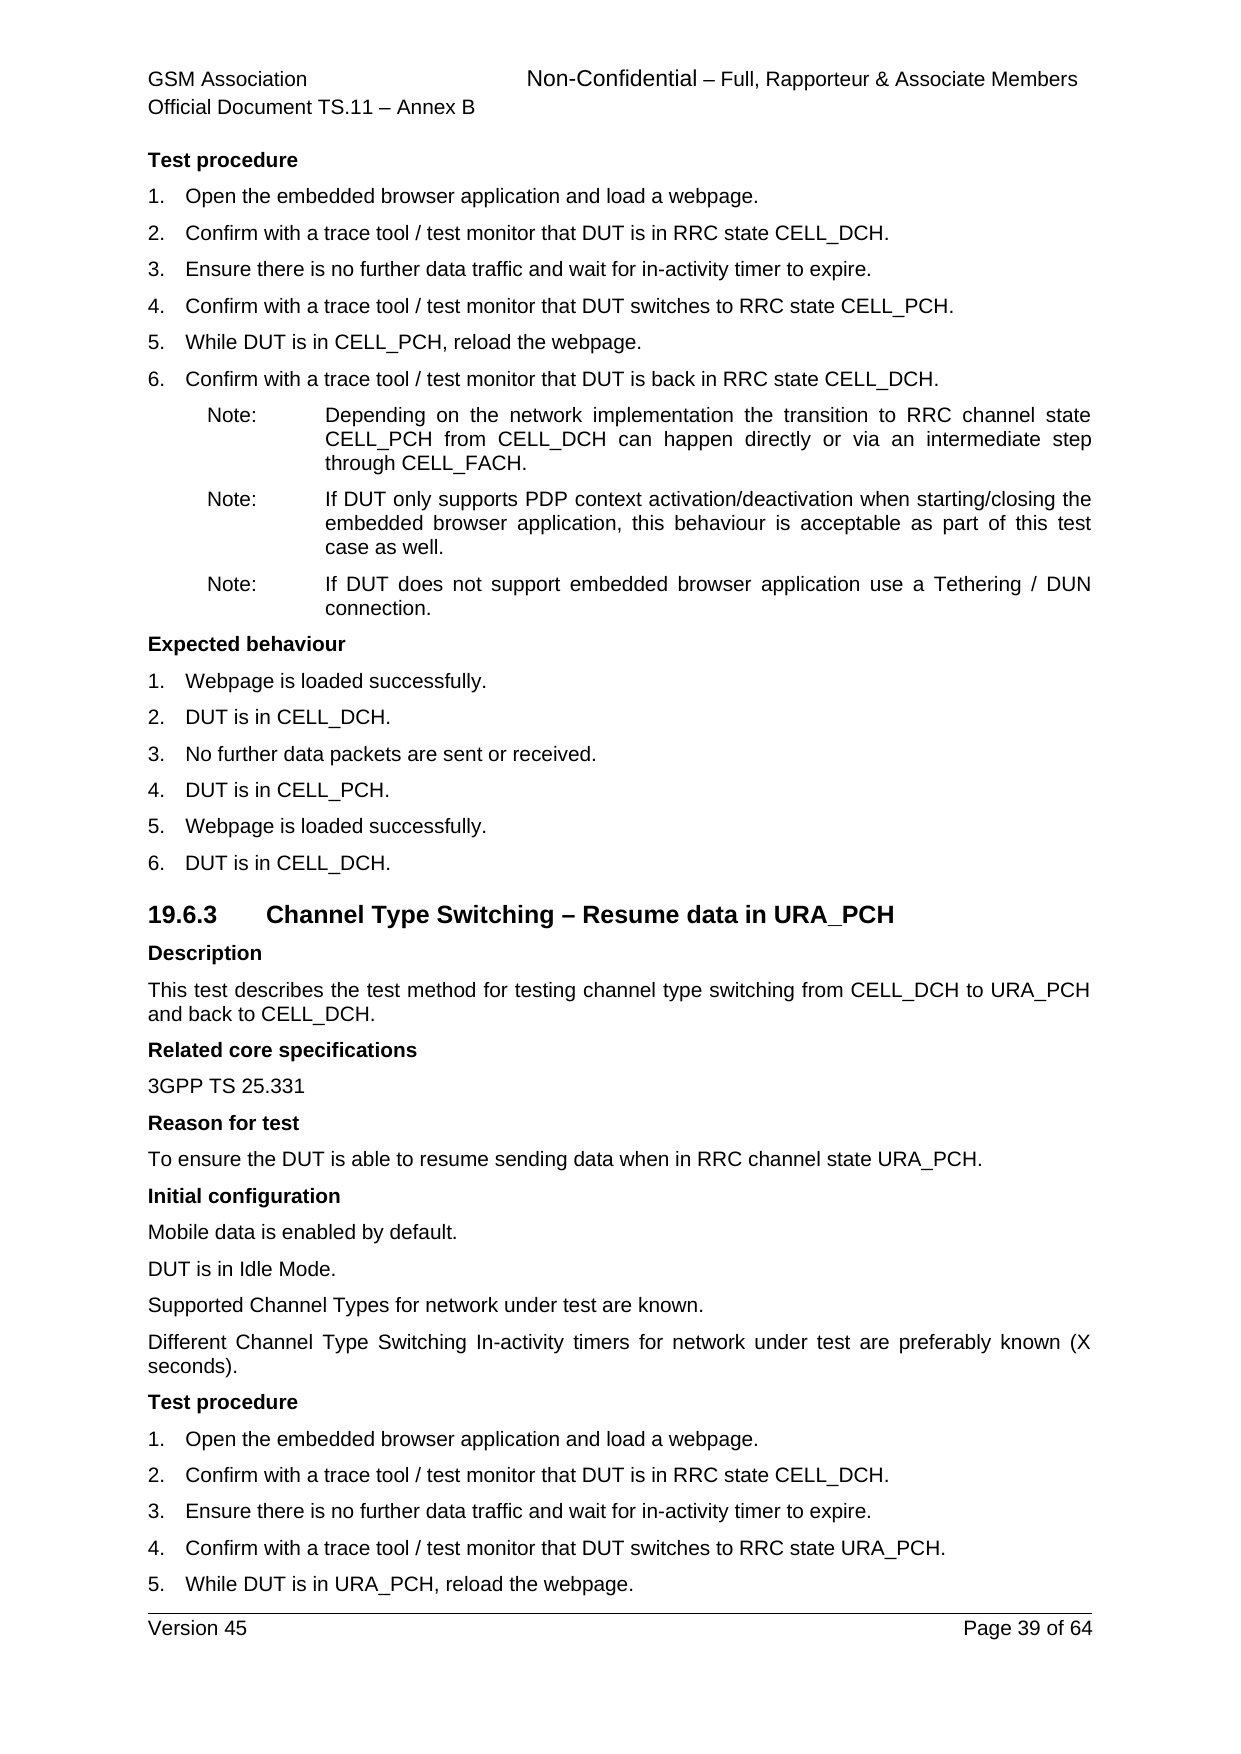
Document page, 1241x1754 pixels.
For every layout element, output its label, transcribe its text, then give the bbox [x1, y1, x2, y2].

list No further data packets are sent or received. [148, 741, 1092, 765]
list Confirm with a trace tool / test monitor that DUT switches to RRC state CELL_PCH. [148, 293, 1092, 317]
list Webpage is loaded successfully. [148, 814, 1092, 838]
list Open the embedded browser application and load a webpage. [148, 1426, 1092, 1450]
text Different Channel Type Switching In-activity timers for network under test are preferably known (X seconds). [148, 1329, 1092, 1377]
text Reason for test [148, 1111, 1092, 1135]
text Note: If DUT only supports PDP context activation/deactivation when starting/closing the embedded browser application, this behaviour is acceptable as part of this test case as well. [207, 487, 1092, 559]
text Related core specifications [148, 1038, 1092, 1062]
text Expected behaviour [148, 632, 1092, 656]
list While DUT is in CELL_PCH, reload the webpage. [148, 330, 1092, 354]
list DUT is in CELL_PCH. [148, 778, 1092, 802]
text Note: Depending on the network implementation the transition to RRC channel state CELL_PCH from CELL_DCH can happen directly or via an intermediate step through CELL_FACH. [207, 403, 1092, 475]
text Initial configuration [148, 1184, 1092, 1208]
text DUT is in Idle Mode. [148, 1257, 1092, 1281]
list DUT is in CELL_DCH. [148, 851, 1092, 875]
list While DUT is in URA_PCH, reload the webpage. [148, 1572, 1092, 1596]
list Ensure there is no further data traffic and wait for in-activity timer to expire. [148, 1499, 1092, 1523]
text Supported Channel Types for network under test are known. [148, 1293, 1092, 1317]
list Ensure there is no further data traffic and wait for in-activity timer to expire. [148, 257, 1092, 281]
list Confirm with a trace tool / test monitor that DUT switches to RRC state URA_PCH. [148, 1536, 1092, 1560]
text Note: If DUT does not support embedded browser application use a Tethering / DUN connection. [207, 572, 1092, 619]
text Test procedure [148, 148, 1092, 172]
text This test describes the test method for testing channel type switching from CELL_DCH to URA_PCH and back to CELL_DCH. [148, 977, 1092, 1025]
text Mobile data is enabled by default. [148, 1220, 1092, 1244]
text Description [148, 941, 1092, 965]
list Confirm with a trace tool / test monitor that DUT is in RRC state CELL_DCH. [148, 1463, 1092, 1487]
text Test procedure [148, 1390, 1092, 1414]
list DUT is in CELL_DCH. [148, 705, 1092, 729]
text 3GPP TS 25.331 [148, 1074, 1092, 1098]
list Confirm with a trace tool / test monitor that DUT is back in RRC state CELL_DCH. [148, 366, 1092, 390]
subtitle 19.6.3 Channel Type Switching – Resume data in URA_PCH [148, 900, 1092, 928]
list Confirm with a trace tool / test monitor that DUT is in RRC state CELL_DCH. [148, 221, 1092, 244]
list Webpage is loaded successfully. [148, 668, 1092, 692]
list Open the embedded browser application and load a webpage. [148, 184, 1092, 208]
text To ensure the DUT is able to resume sending data when in RRC channel state URA_PCH. [148, 1147, 1092, 1171]
